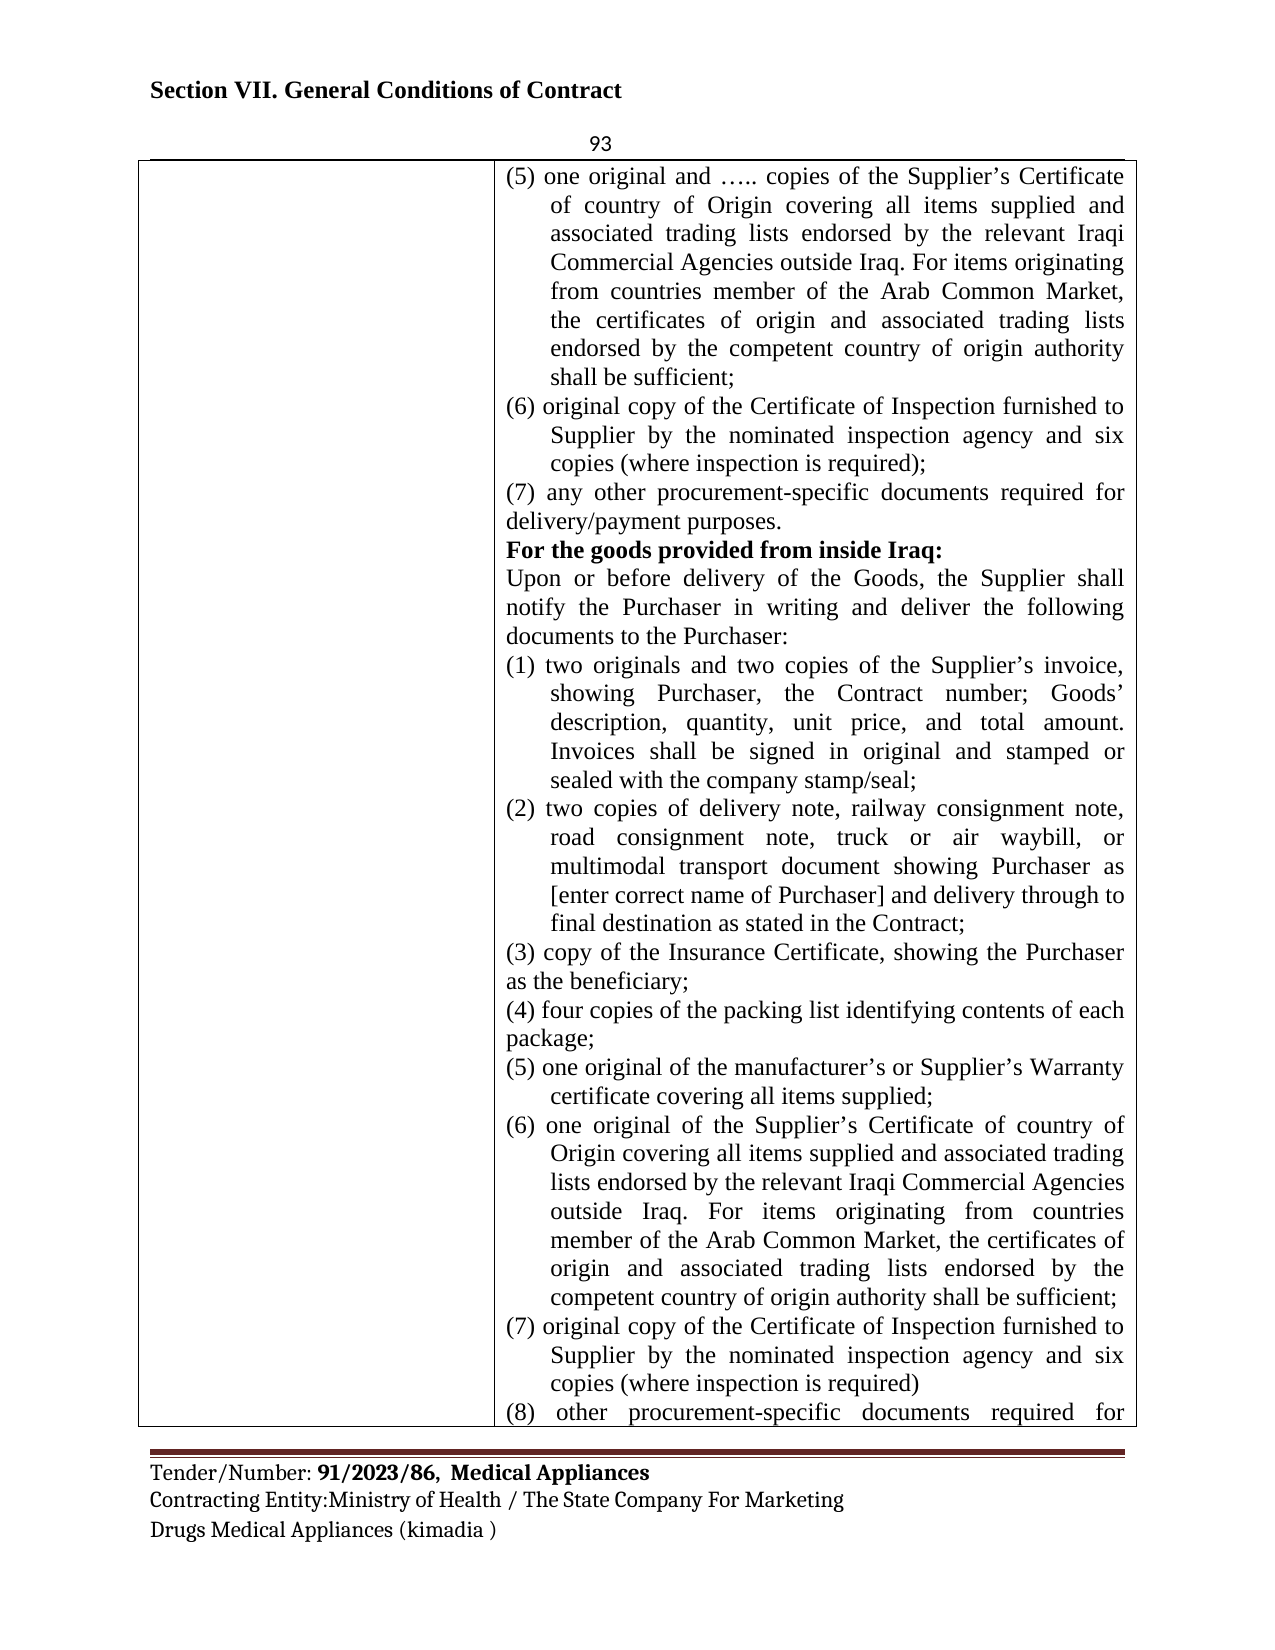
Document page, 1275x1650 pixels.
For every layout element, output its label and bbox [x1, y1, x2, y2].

table_header [495, 161, 1136, 1426]
table_header [139, 161, 494, 1426]
